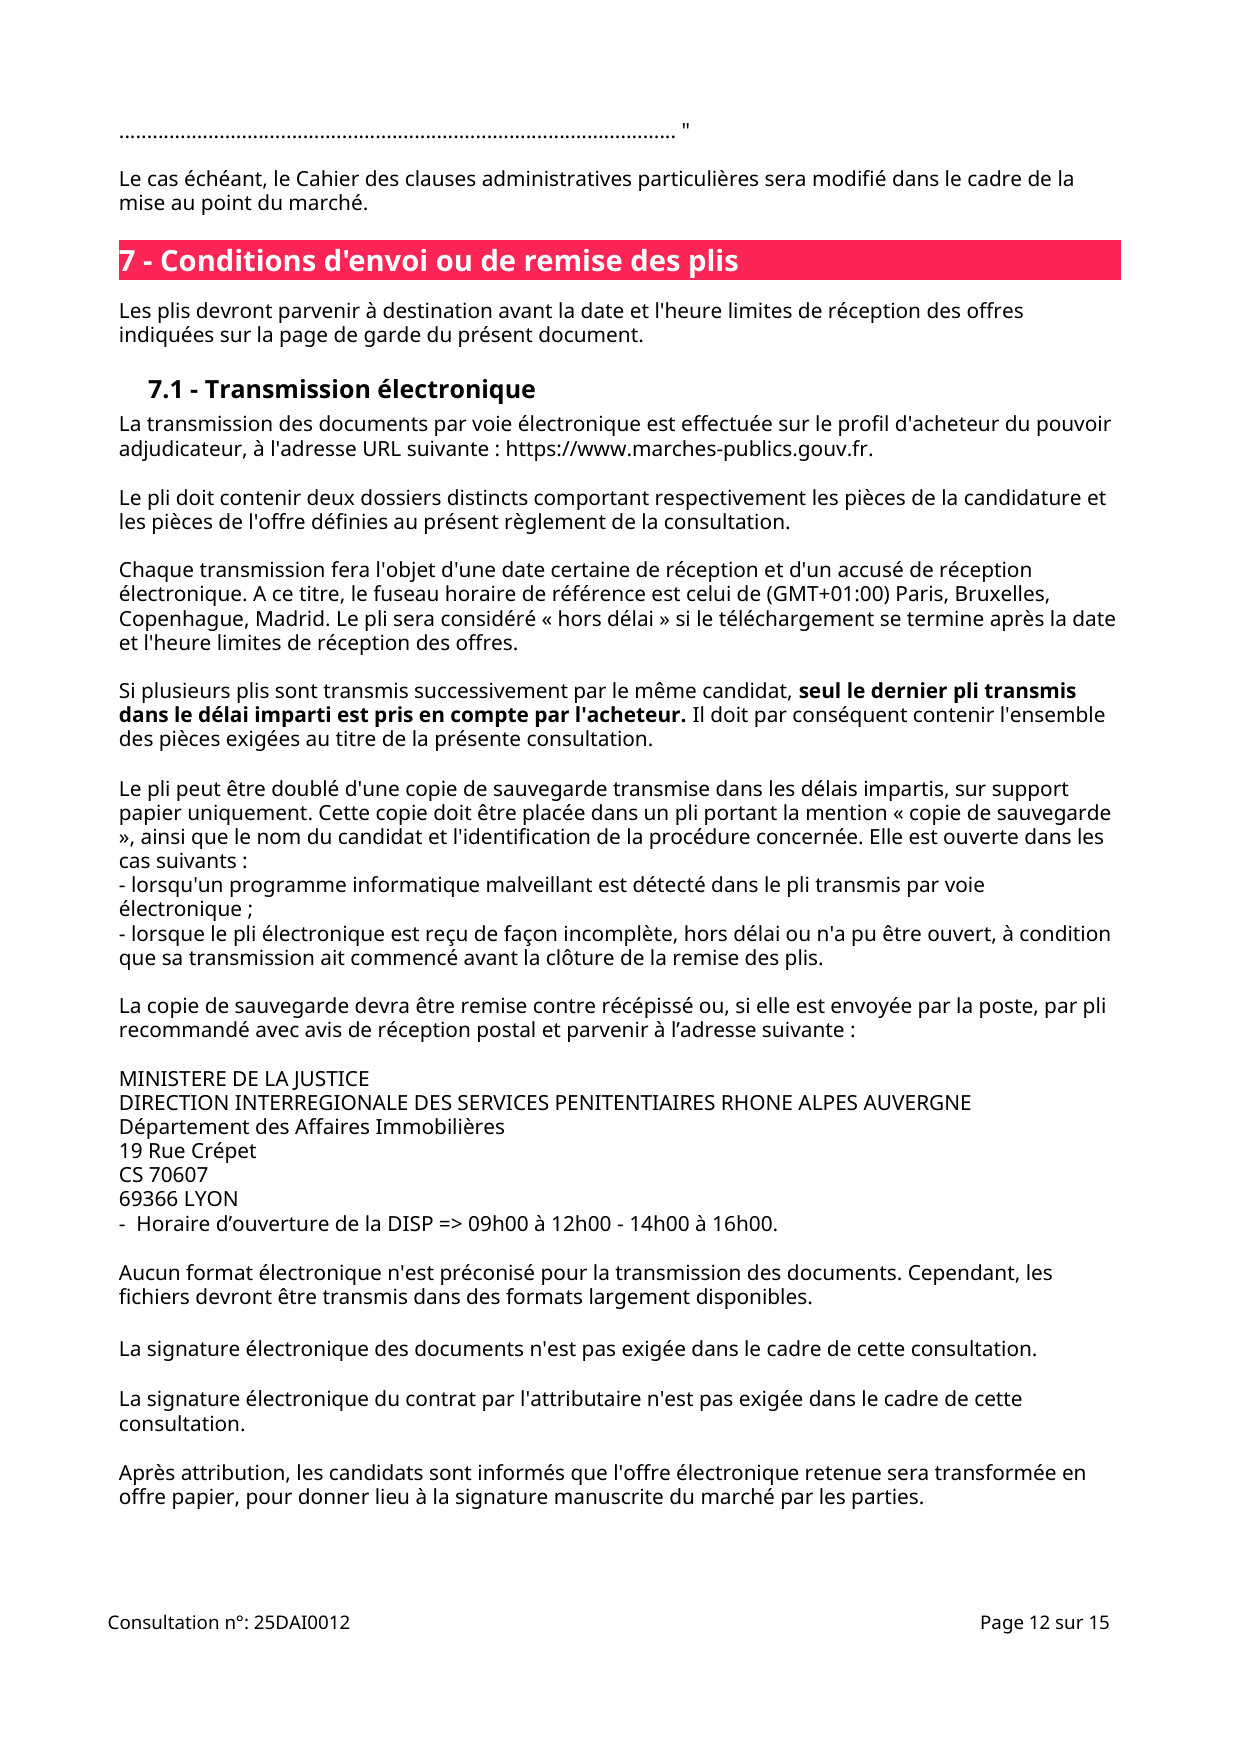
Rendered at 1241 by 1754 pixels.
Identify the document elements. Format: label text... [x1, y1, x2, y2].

text Chaque transmission fera l'objet d'une date certaine de réception et d'un accusé de réception électronique. A ce titre, le fuseau horaire de référence est celui de (GMT+01:00) Paris, Bruxelles, Copenhague, Madrid. Le pli sera considéré « hors délai » si le téléchargement se termine après la date et l'heure limites de réception des offres. [119, 558, 1121, 655]
text La transmission des documents par voie électronique est effectuée sur le profil d'acheteur du pouvoir adjudicateur, à l'adresse URL suivante : https://www.marches-publics.gouv.fr. [119, 412, 1121, 461]
text Le pli doit contenir deux dossiers distincts comportant respectivement les pièces de la candidature et les pièces de l'offre définies au présent règlement de la consultation. [119, 486, 1121, 534]
text DIRECTION INTERREGIONALE DES SERVICES PENITENTIAIRES RHONE ALPES AUVERGNE [119, 1091, 1121, 1115]
text Aucun format électronique n'est préconisé pour la transmission des documents. Cependant, les fichiers devront être transmis dans des formats largement disponibles. [119, 1261, 1121, 1309]
text 69366 LYON [119, 1187, 1121, 1212]
text CS 70607 [119, 1163, 1121, 1187]
subtitle 7.1 - Transmission électronique [148, 372, 1121, 406]
text Le cas échéant, le Cahier des clauses administratives particulières sera modifié dans le cadre de la mise au point du marché. [119, 167, 1121, 215]
text - Horaire d’ouverture de la DISP => 09h00 à 12h00 - 14h00 à 16h00. [119, 1212, 1121, 1236]
text - lorsqu'un programme informatique malveillant est détecté dans le pli transmis par voie électronique ; [119, 873, 1121, 922]
text .................................................................................................... " [119, 119, 1121, 143]
text Les plis devront parvenir à destination avant la date et l'heure limites de réception des offres indiquées sur la page de garde du présent document. [119, 299, 1121, 347]
subtitle 7 - Conditions d'envoi ou de remise des plis [119, 240, 1121, 280]
text MINISTERE DE LA JUSTICE [119, 1067, 1121, 1091]
text 19 Rue Crépet [119, 1139, 1121, 1163]
text Si plusieurs plis sont transmis successivement par le même candidat, seul le dernier pli transmis dans le délai imparti est pris en compte par l'acheteur. Il doit par conséquent contenir l'ensemble des pièces exigées au titre de la présente consultation. [119, 679, 1121, 752]
text - lorsque le pli électronique est reçu de façon incomplète, hors délai ou n'a pu être ouvert, à condition que sa transmission ait commencé avant la clôture de la remise des plis. [119, 922, 1121, 970]
text Après attribution, les candidats sont informés que l'offre électronique retenue sera transformée en offre papier, pour donner lieu à la signature manuscrite du marché par les parties. [119, 1461, 1121, 1509]
text La signature électronique des documents n'est pas exigée dans le cadre de cette consultation. [119, 1334, 1121, 1363]
text La copie de sauvegarde devra être remise contre récépissé ou, si elle est envoyée par la poste, par pli recommandé avec avis de réception postal et parvenir à l’adresse suivante : [119, 994, 1121, 1042]
text Département des Affaires Immobilières [119, 1115, 1121, 1139]
text Le pli peut être doublé d'une copie de sauvegarde transmise dans les délais impartis, sur support papier uniquement. Cette copie doit être placée dans un pli portant la mention « copie de sauvegarde », ainsi que le nom du candidat et l'identification de la procédure concernée. Elle est ouverte dans les cas suivants : [119, 777, 1121, 873]
text La signature électronique du contrat par l'attributaire n'est pas exigée dans le cadre de cette consultation. [119, 1388, 1121, 1436]
